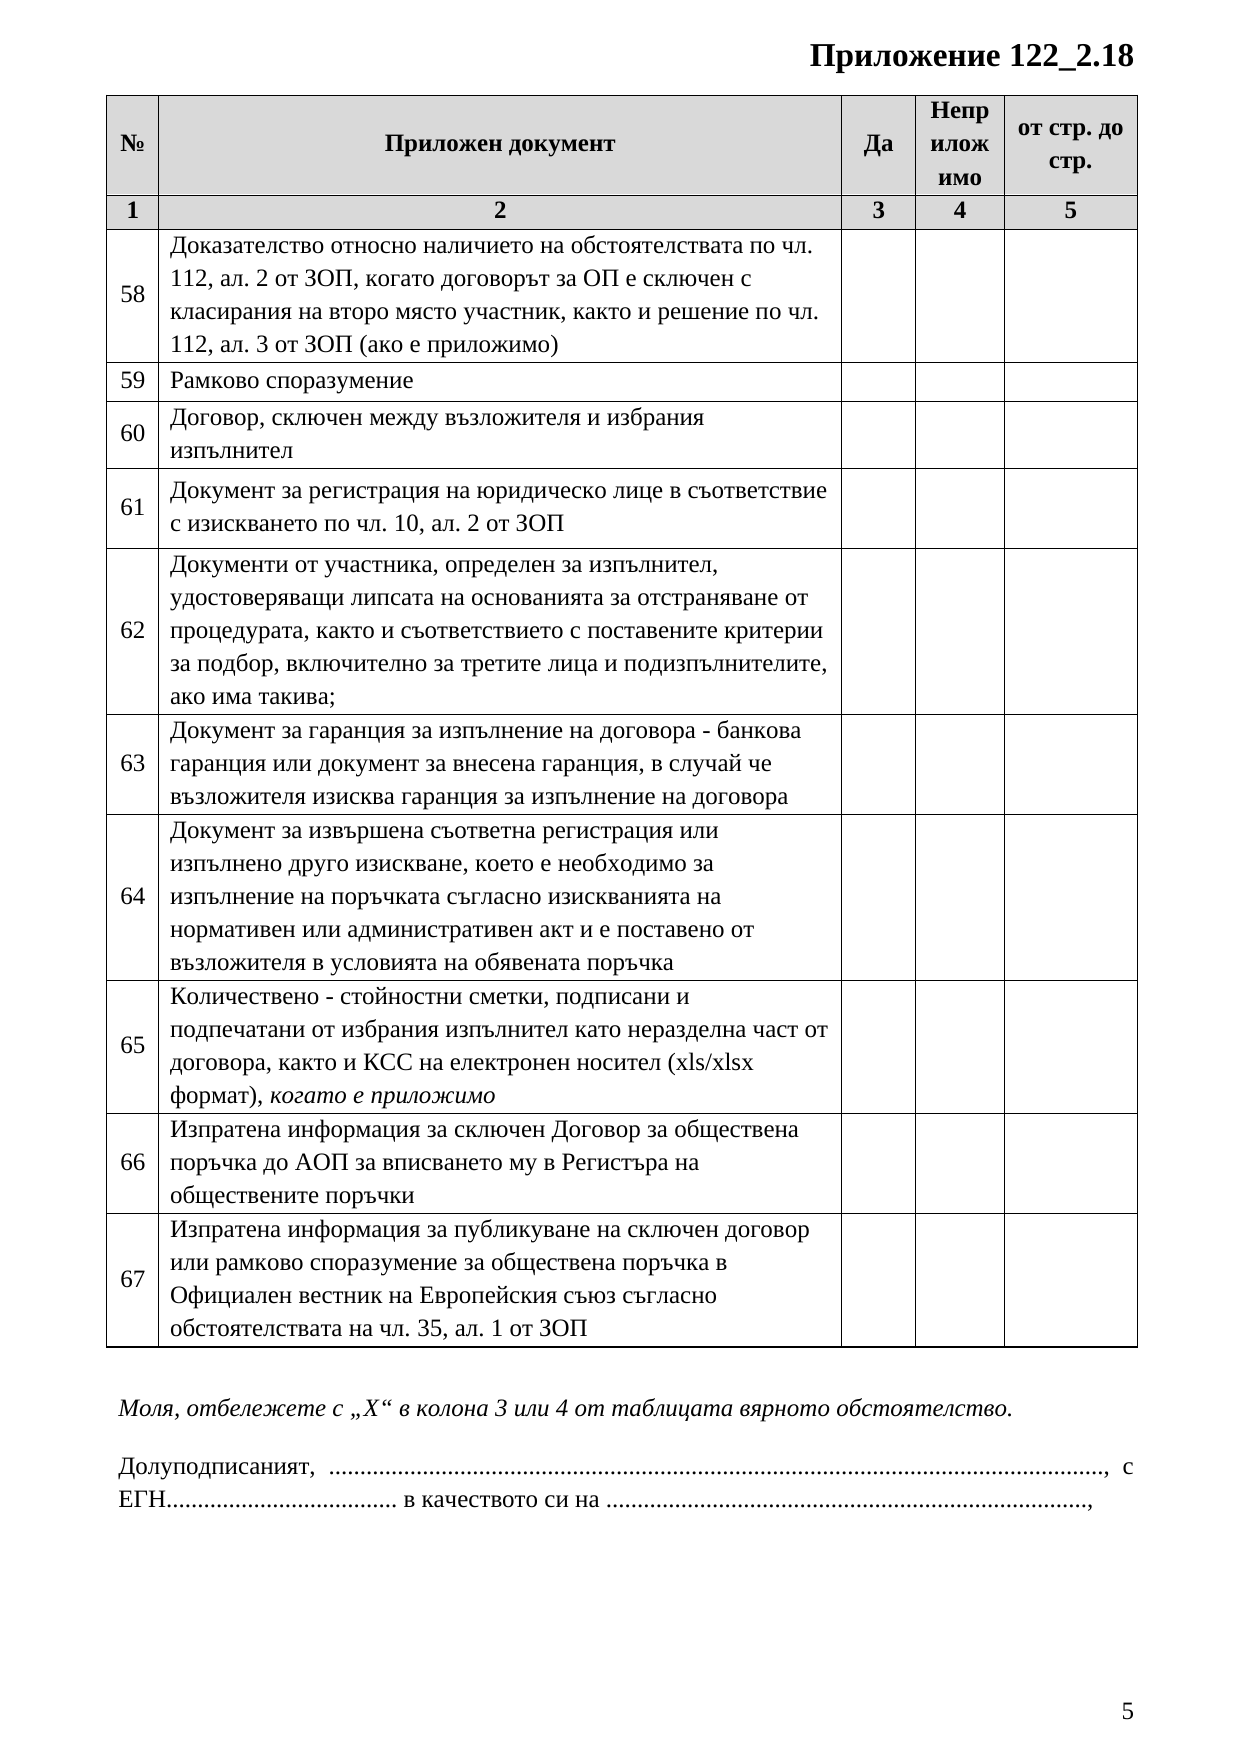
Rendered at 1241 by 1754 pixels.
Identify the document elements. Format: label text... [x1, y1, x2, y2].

table_cell 65 [107, 981, 158, 1113]
table_cell 4 [916, 196, 1004, 229]
table_cell 3 [842, 196, 915, 229]
table_cell 5 [1005, 196, 1137, 229]
table_cell [842, 230, 915, 362]
table_cell [842, 549, 915, 714]
table_cell [842, 469, 915, 548]
table_header № [107, 96, 158, 194]
table_cell [1005, 402, 1137, 468]
table_cell [916, 1214, 1004, 1346]
table_cell [842, 715, 915, 814]
table_cell Изпратена информация за сключен Договор за обществена поръчка до АОП за вписването му в Регистъра на обществените поръчки [159, 1114, 841, 1213]
table_cell [1005, 981, 1137, 1113]
table_cell 2 [159, 196, 841, 229]
table_cell [916, 981, 1004, 1113]
table_header от стр. до стр. [1005, 96, 1137, 194]
table_cell [842, 981, 915, 1113]
table_cell [916, 715, 1004, 814]
table_cell 59 [107, 363, 158, 401]
table_cell [916, 549, 1004, 714]
table_cell [916, 815, 1004, 980]
table_header Приложен документ [159, 96, 841, 194]
table_cell 63 [107, 715, 158, 814]
table_cell [842, 815, 915, 980]
table_cell Документ за гаранция за изпълнение на договора - банкова гаранция или документ за внесена гаранция, в случай че възложителя изисква гаранция за изпълнение на договора [159, 715, 841, 814]
table_header Да [842, 96, 915, 194]
table_cell Рамково споразумение [159, 363, 841, 401]
table_cell [1005, 230, 1137, 362]
table_cell Доказателство относно наличието на обстоятелствата по чл. 112, ал. 2 от ЗОП, когато договорът за ОП е сключен с класирания на второ място участник, както и решение по чл. 112, ал. 3 от ЗОП (ако е приложимо) [159, 230, 841, 362]
table_cell 64 [107, 815, 158, 980]
table_cell 66 [107, 1114, 158, 1213]
table_cell [842, 1214, 915, 1346]
table_cell [842, 363, 915, 401]
table_cell [1005, 549, 1137, 714]
table_cell Документи от участника, определен за изпълнител, удостоверяващи липсата на основанията за отстраняване от процедурата, както и съответствието с поставените критерии за подбор, включително за третите лица и подизпълнителите, ако има такива; [159, 549, 841, 714]
table_cell [916, 1114, 1004, 1213]
table_cell [916, 230, 1004, 362]
table_cell [1005, 815, 1137, 980]
table_cell [916, 402, 1004, 468]
table_cell 58 [107, 230, 158, 362]
table_cell Документ за извършена съответна регистрация или изпълнено друго изискване, което е необходимо за изпълнение на поръчката съгласно изискванията на нормативен или административен акт и е поставено от възложителя в условията на обявената поръчка [159, 815, 841, 980]
table_cell [916, 469, 1004, 548]
text Моля, отбележете с „Х“ в колона 3 или 4 от таблицата вярното обстоятелство. [118, 1393, 1134, 1422]
table_cell [916, 363, 1004, 401]
table_cell [842, 402, 915, 468]
table_cell 62 [107, 549, 158, 714]
table_cell [1005, 1114, 1137, 1213]
table_cell Изпратена информация за публикуване на сключен договор или рамково споразумение за обществена поръчка в Официален вестник на Европейския съюз съгласно обстоятелствата на чл. 35, ал. 1 от ЗОП [159, 1214, 841, 1346]
table_cell [1005, 715, 1137, 814]
table_cell 1 [107, 196, 158, 229]
table_cell 60 [107, 402, 158, 468]
text Долуподписаният, ............................................................................................................................, с ЕГН..................................... в качеството си на ............................................................................., [118, 1451, 1134, 1513]
table_cell [1005, 1214, 1137, 1346]
table_cell Количествено - стойностни сметки, подписани и подпечатани от избрания изпълнител като неразделна част от договора, както и КСС на електронен носител (xls/xlsx формат), когато е приложимо [159, 981, 841, 1113]
table_cell Документ за регистрация на юридическо лице в съответствие с изискването по чл. 10, ал. 2 от ЗОП [159, 469, 841, 548]
table_cell [842, 1114, 915, 1213]
table_cell [1005, 363, 1137, 401]
table_cell [1005, 469, 1137, 548]
table_cell 67 [107, 1214, 158, 1346]
table_header Неприложимо [916, 96, 1004, 194]
table_cell 61 [107, 469, 158, 548]
table_cell Договор, сключен между възложителя и избрания изпълнител [159, 402, 841, 468]
